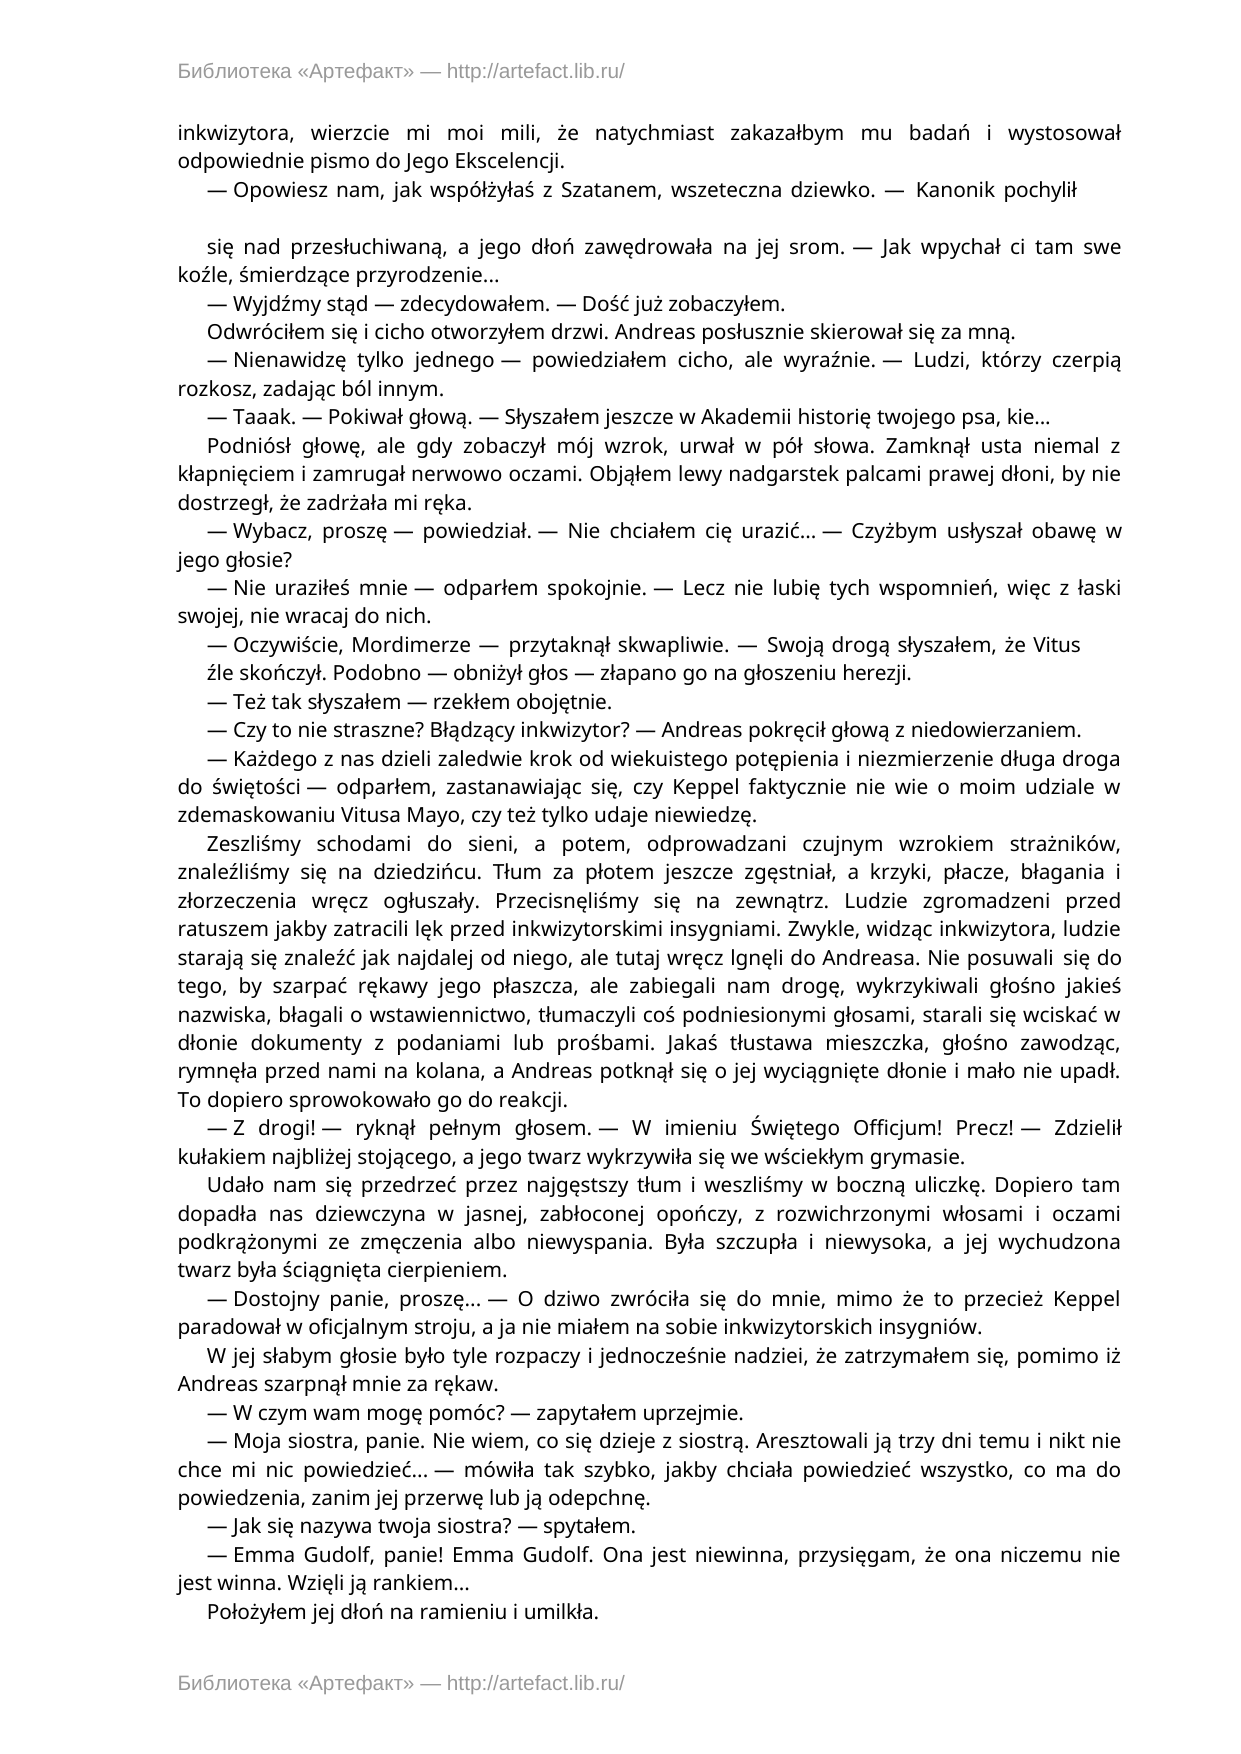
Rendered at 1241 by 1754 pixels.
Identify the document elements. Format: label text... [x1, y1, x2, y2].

text Podniósł głowę, ale gdy zobaczył mój wzrok, urwał w pół słowa. Zamknął usta niemal z kłapnięciem i zamrugał nerwowo oczami. Objąłem lewy nadgarstek palcami prawej dłoni, by nie dostrzegł, że zadrżała mi ręka. [177, 431, 1122, 516]
text — Taaak. — Pokiwał głową. — Słyszałem jeszcze w Akademii historię twojego psa, kie... [177, 402, 1122, 431]
text Odwróciłem się i cicho otworzyłem drzwi. Andreas posłusznie skierował się za mną. [177, 317, 1122, 346]
text Udało nam się przedrzeć przez najgęstszy tłum i weszliśmy w boczną uliczkę. Dopiero tam dopadła nas dziewczyna w jasnej, zabłoconej opończy, z rozwichrzonymi włosami i oczami podkrążonymi ze zmęczenia albo niewyspania. Była szczupła i niewysoka, a jej wychudzona twarz była ściągnięta cierpieniem. [177, 1170, 1122, 1284]
text — Czy to nie straszne? Błądzący inkwizytor? — Andreas pokręcił głową z niedowierzaniem. [177, 715, 1122, 744]
text źle skończył. Podobno — obniżył głos — złapano go na głoszeniu herezji. [177, 658, 1122, 687]
text — Moja siostra, panie. Nie wiem, co się dzieje z siostrą. Aresztowali ją trzy dni temu i nikt nie chce mi nic powiedzieć... — mówiła tak szybko, jakby chciała powiedzieć wszystko, co ma do powiedzenia, zanim jej przerwę lub ją odepchnę. [177, 1426, 1122, 1512]
text — Wybacz, proszę — powiedział. — Nie chciałem cię urazić... — Czyżbym usłyszał obawę w jego głosie? [177, 516, 1122, 573]
text W jej słabym głosie było tyle rozpaczy i jednocześnie nadziei, że zatrzymałem się, pomimo iż Andreas szarpnął mnie za rękaw. [177, 1341, 1122, 1398]
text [177, 118, 1122, 175]
text — Nienawidzę tylko jednego — powiedziałem cicho, ale wyraźnie. — Ludzi, którzy czerpią rozkosz, zadając ból innym. [177, 346, 1122, 402]
text — Opowiesz nam, jak współżyłaś z Szatanem, wszeteczna dziewko. — Kanonik pochylił [177, 175, 1122, 203]
text — Każdego z nas dzieli zaledwie krok od wiekuistego potępienia i niezmierzenie długa droga do świętości — odparłem, zastanawiając się, czy Keppel faktycznie nie wie o moim udziale w zdemaskowaniu Vitusa Mayo, czy też tylko udaje niewiedzę. [177, 744, 1122, 829]
text — W czym wam mogę pomóc? — zapytałem uprzejmie. [177, 1398, 1122, 1426]
text — Wyjdźmy stąd — zdecydowałem. — Dość już zobaczyłem. [177, 289, 1122, 317]
text — Jak się nazywa twoja siostra? — spytałem. [177, 1512, 1122, 1540]
text Zeszliśmy schodami do sieni, a potem, odprowadzani czujnym wzrokiem strażników, znaleźliśmy się na dziedzińcu. Tłum za płotem jeszcze zgęstniał, a krzyki, płacze, błagania i złorzeczenia wręcz ogłuszały. Przecisnęliśmy się na zewnątrz. Ludzie zgromadzeni przed ratuszem jakby zatracili lęk przed inkwizytorskimi insygniami. Zwykle, widząc inkwizytora, ludzie starają się znaleźć jak najdalej od niego, ale tutaj wręcz lgnęli do Andreasa. Nie posuwali się do tego, by szarpać rękawy jego płaszcza, ale zabiegali nam drogę, wykrzykiwali głośno jakieś nazwiska, błagali o wstawiennictwo, tłumaczyli coś podniesionymi głosami, starali się wciskać w dłonie dokumenty z podaniami lub prośbami. Jakaś tłustawa mieszczka, głośno zawodząc, rymnęła przed nami na kolana, a Andreas potknął się o jej wyciągnięte dłonie i mało nie upadł. To dopiero sprowokowało go do reakcji. [177, 829, 1122, 1113]
text — Dostojny panie, proszę... — O dziwo zwróciła się do mnie, mimo że to przecież Keppel paradował w oficjalnym stroju, a ja nie miałem na sobie inkwizytorskich insygniów. [177, 1284, 1122, 1341]
text — Oczywiście, Mordimerze — przytaknął skwapliwie. — Swoją drogą słyszałem, że Vitus [177, 630, 1122, 658]
text — Z drogi! — ryknął pełnym głosem. — W imieniu Świętego Officjum! Precz! — Zdzielił kułakiem najbliżej stojącego, a jego twarz wykrzywiła się we wściekłym grymasie. [177, 1113, 1122, 1170]
text — Nie uraziłeś mnie — odparłem spokojnie. — Lecz nie lubię tych wspomnień, więc z łaski swojej, nie wracaj do nich. [177, 573, 1122, 630]
text Położyłem jej dłoń na ramieniu i umilkła. [177, 1597, 1122, 1625]
text — Też tak słyszałem — rzekłem obojętnie. [177, 687, 1122, 715]
text — Emma Gudolf, panie! Emma Gudolf. Ona jest niewinna, przysięgam, że ona niczemu nie jest winna. Wzięli ją rankiem... [177, 1540, 1122, 1597]
text się nad przesłuchiwaną, a jego dłoń zawędrowała na jej srom. — Jak wpychał ci tam swe koźle, śmierdzące przyrodzenie... [177, 232, 1122, 289]
